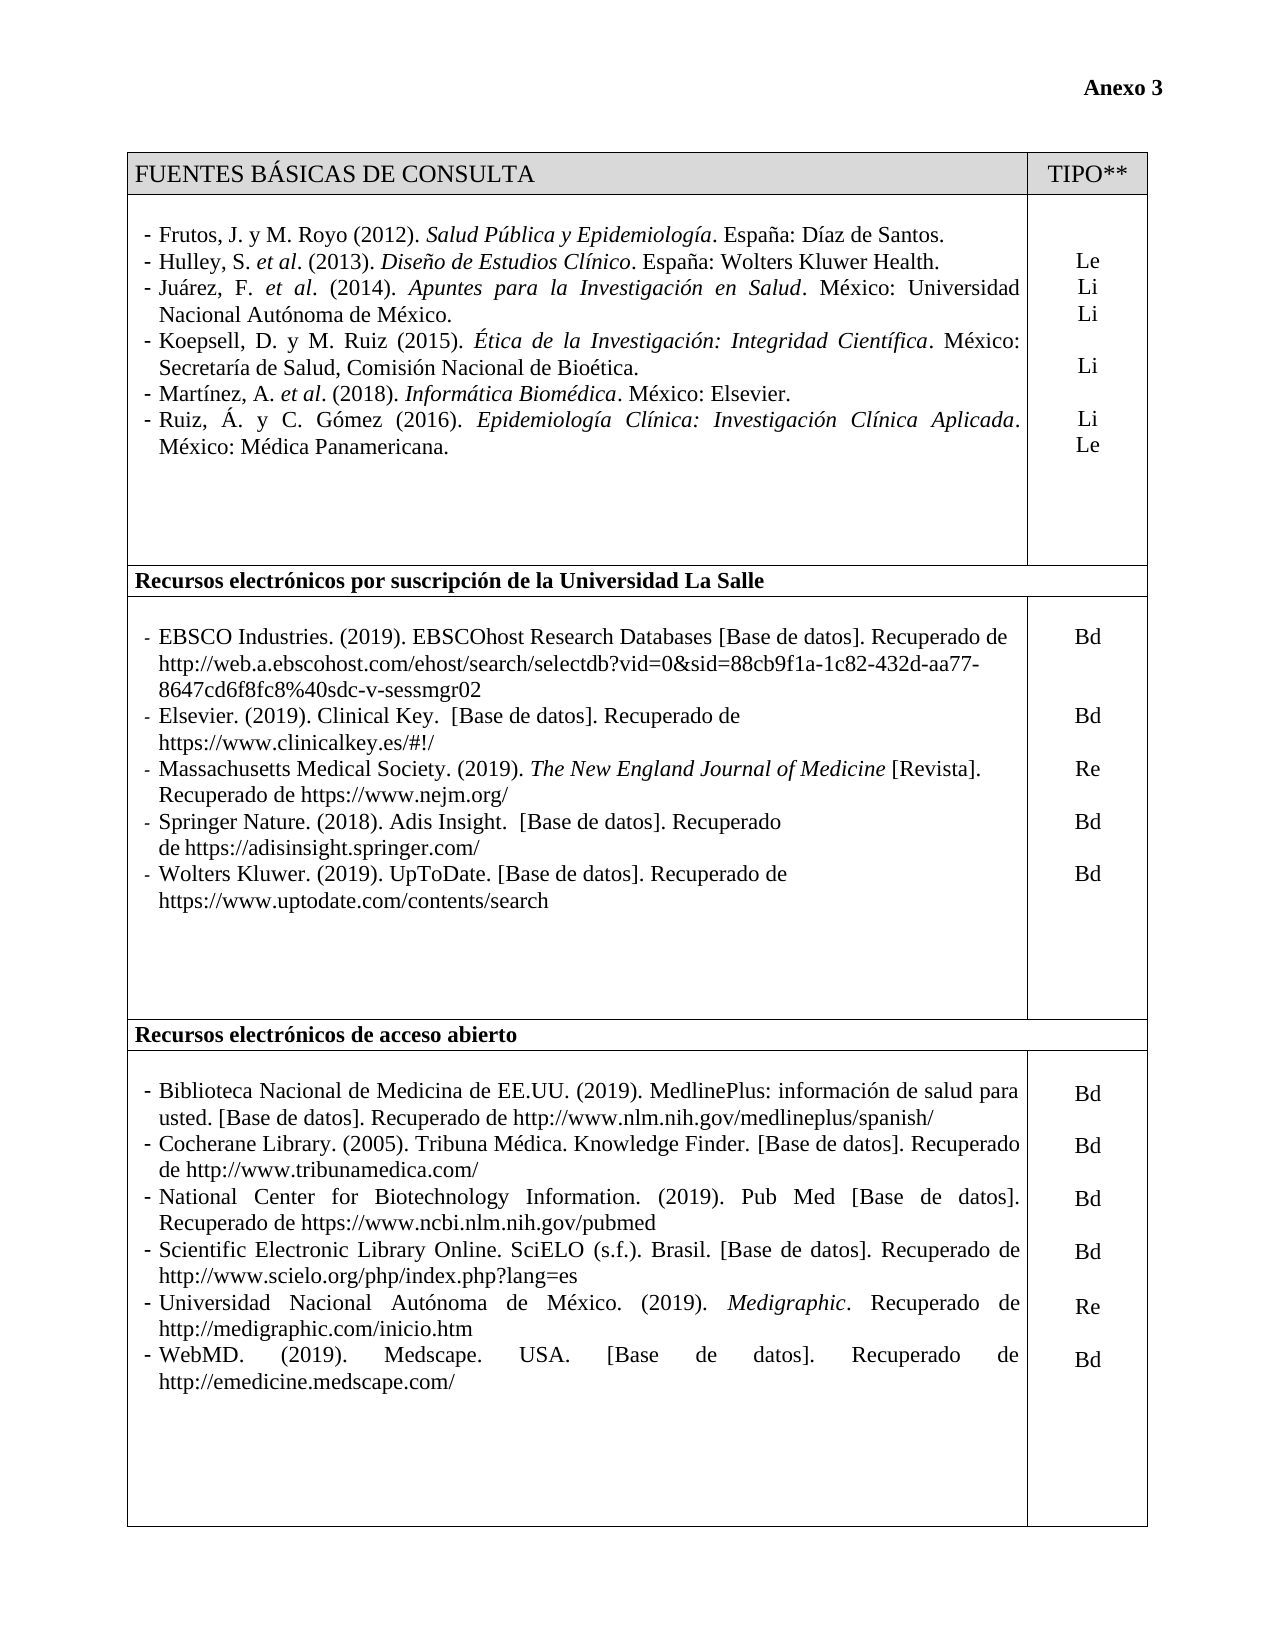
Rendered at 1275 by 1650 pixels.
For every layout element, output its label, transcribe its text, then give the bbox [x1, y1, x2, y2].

table_cell EBSCO Industries. (2019). EBSCOhost Research Databases [Base de datos]. Recuperado de http://web.a.ebscohost.com/ehost/search/selectdb?vid=0&sid=88cb9f1a-1c82-432d-aa77-8647cd6f8fc8%40sdc-v-sessmgr02 Elsevier. (2019). Clinical Key. [Base de datos]. Recuperado de https://www.clinicalkey.es/#!/ Massachusetts Medical Society. (2019). The New England Journal of Medicine [Revista]. Recuperado de https://www.nejm.org/ Springer Nature. (2018). Adis Insight. [Base de datos]. Recuperado de https://adisinsight.springer.com/ Wolters Kluwer. (2019). UpToDate. [Base de datos]. Recuperado de https://www.uptodate.com/contents/search [128, 597, 1027, 1019]
table_header TIPO** [1028, 153, 1147, 194]
table_cell Biblioteca Nacional de Medicina de EE.UU. (2019). MedlinePlus: información de salud para usted. [Base de datos]. Recuperado de http://www.nlm.nih.gov/medlineplus/spanish/ Cocherane Library. (2005). Tribuna Médica. Knowledge Finder. [Base de datos]. Recuperado de http://www.tribunamedica.com/ National Center for Biotechnology Information. (2019). Pub Med [Base de datos]. Recuperado de https://www.ncbi.nlm.nih.gov/pubmed Scientific Electronic Library Online. SciELO (s.f.). Brasil. [Base de datos]. Recuperado de http://www.scielo.org/php/index.php?lang=es Universidad Nacional Autónoma de México. (2019). Medigraphic. Recuperado de http://medigraphic.com/inicio.htm WebMD. (2019). Medscape. USA. [Base de datos]. Recuperado de http://emedicine.medscape.com/ [128, 1051, 1027, 1526]
table_cell Recursos electrónicos por suscripción de la Universidad La Salle [128, 566, 1147, 596]
table_header FUENTES BÁSICAS DE CONSULTA [128, 153, 1027, 194]
table_cell Recursos electrónicos de acceso abierto [128, 1020, 1147, 1050]
table_cell Le Li Li Li Li Le [1028, 195, 1147, 565]
table_cell Frutos, J. y M. Royo (2012). Salud Pública y Epidemiología. España: Díaz de Santos. Hulley, S. et al. (2013). Diseño de Estudios Clínico. España: Wolters Kluwer Health. Juárez, F. et al. (2014). Apuntes para la Investigación en Salud. México: Universidad Nacional Autónoma de México. Koepsell, D. y M. Ruiz (2015). Ética de la Investigación: Integridad Científica. México: Secretaría de Salud, Comisión Nacional de Bioética. Martínez, A. et al. (2018). Informática Biomédica. México: Elsevier. Ruiz, Á. y C. Gómez (2016). Epidemiología Clínica: Investigación Clínica Aplicada. México: Médica Panamericana. [128, 195, 1027, 565]
table_cell Bd Bd Re Bd Bd [1028, 597, 1147, 1019]
table_cell Bd Bd Bd Bd Re Bd [1028, 1051, 1147, 1526]
